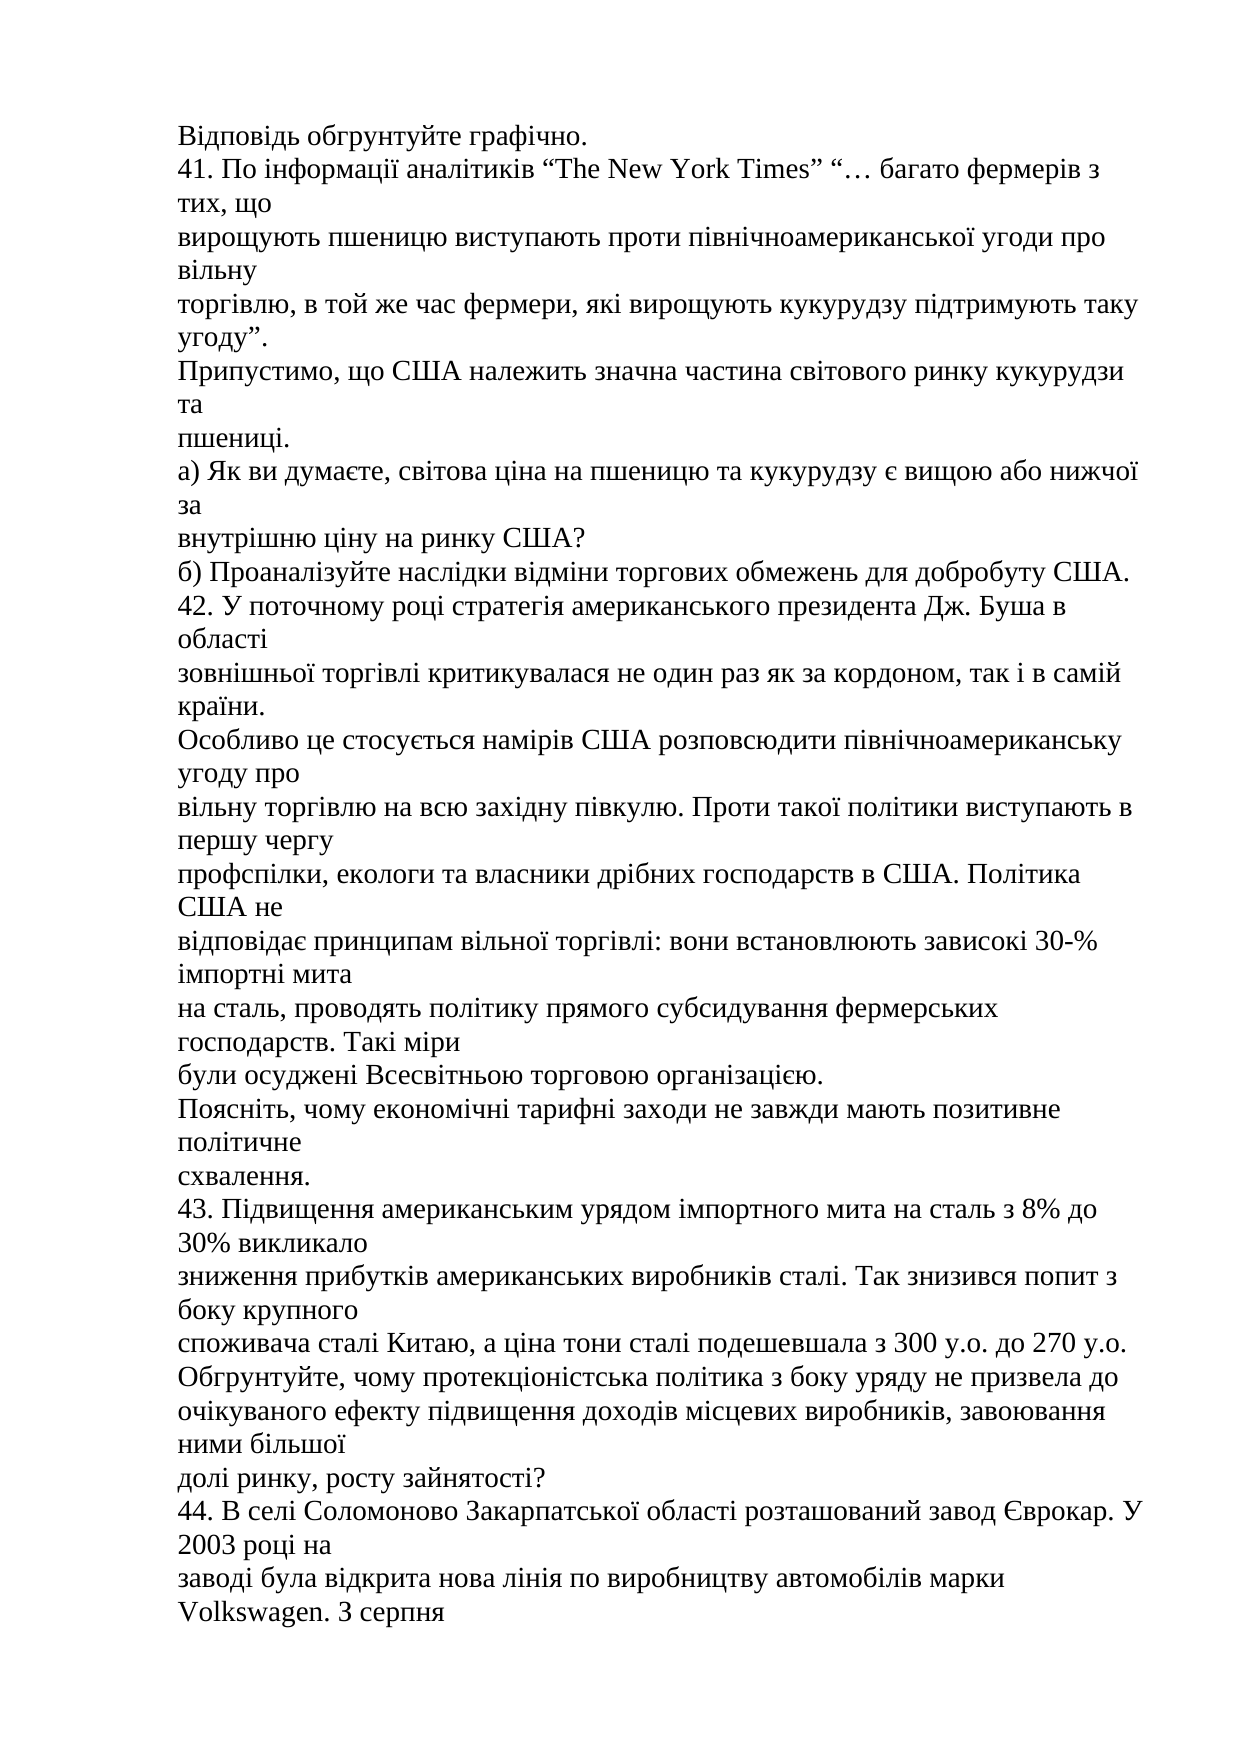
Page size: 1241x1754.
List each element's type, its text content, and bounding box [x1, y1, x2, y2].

text торгівлю, в той же час фермери, які вирощують кукурудзу підтримують таку угоду”. [177, 286, 1152, 353]
text Обгрунтуйте, чому протекціоністська політика з боку уряду не призвела до [177, 1359, 1152, 1393]
text Припустимо, що США належить значна частина світового ринку кукурудзи та [177, 353, 1152, 420]
text внутрішню ціну на ринку США? [177, 521, 1152, 554]
text 43. Підвищення американським урядом імпортного мита на сталь з 8% до 30% викликало [177, 1191, 1152, 1258]
text 41. По інформації аналітиків “The New York Times” “… багато фермерів з тих, що [177, 152, 1152, 219]
text схвалення. [177, 1158, 1152, 1191]
text на сталь, проводять політику прямого субсидування фермерських господарств. Такі міри [177, 990, 1152, 1057]
text споживача сталі Китаю, а ціна тони сталі подешевшала з 300 у.о. до 270 у.о. [177, 1326, 1152, 1359]
text Поясніть, чому економічні тарифні заходи не завжди мають позитивне політичне [177, 1091, 1152, 1158]
text були осуджені Всесвітньою торговою організацією. [177, 1057, 1152, 1091]
text 44. В селі Соломоново Закарпатської області розташований завод Єврокар. У 2003 році на [177, 1493, 1152, 1560]
text зовнішньої торгівлі критикувалася не один раз як за кордоном, так і в самій країни. [177, 655, 1152, 722]
text заводі була відкрита нова лінія по виробництву автомобілів марки Volkswagen. З серпня [177, 1560, 1152, 1627]
text долі ринку, росту зайнятості? [177, 1460, 1152, 1493]
text очікуваного ефекту підвищення доходів місцевих виробників, завоювання ними більшої [177, 1393, 1152, 1460]
text вирощують пшеницю виступають проти північноамериканської угоди про вільну [177, 219, 1152, 286]
text зниження прибутків американських виробників сталі. Так знизився попит з боку крупного [177, 1258, 1152, 1326]
text вільну торгівлю на всю західну півкулю. Проти такої політики виступають в першу чергу [177, 789, 1152, 856]
text 42. У поточному році стратегія американського президента Дж. Буша в області [177, 588, 1152, 655]
text профспілки, екологи та власники дрібних господарств в США. Політика США не [177, 856, 1152, 923]
text б) Проаналізуйте наслідки відміни торгових обмежень для добробуту США. [177, 554, 1152, 588]
text Особливо це стосується намірів США розповсюдити північноамериканську угоду про [177, 722, 1152, 789]
text пшениці. [177, 420, 1152, 453]
text відповідає принципам вільної торгівлі: вони встановлюють зависокі 30-% імпортні мита [177, 923, 1152, 990]
text а) Як ви думаєте, світова ціна на пшеницю та кукурудзу є вищою або нижчої за [177, 453, 1152, 521]
text Відповідь обгрунтуйте графічно. [177, 118, 1152, 152]
